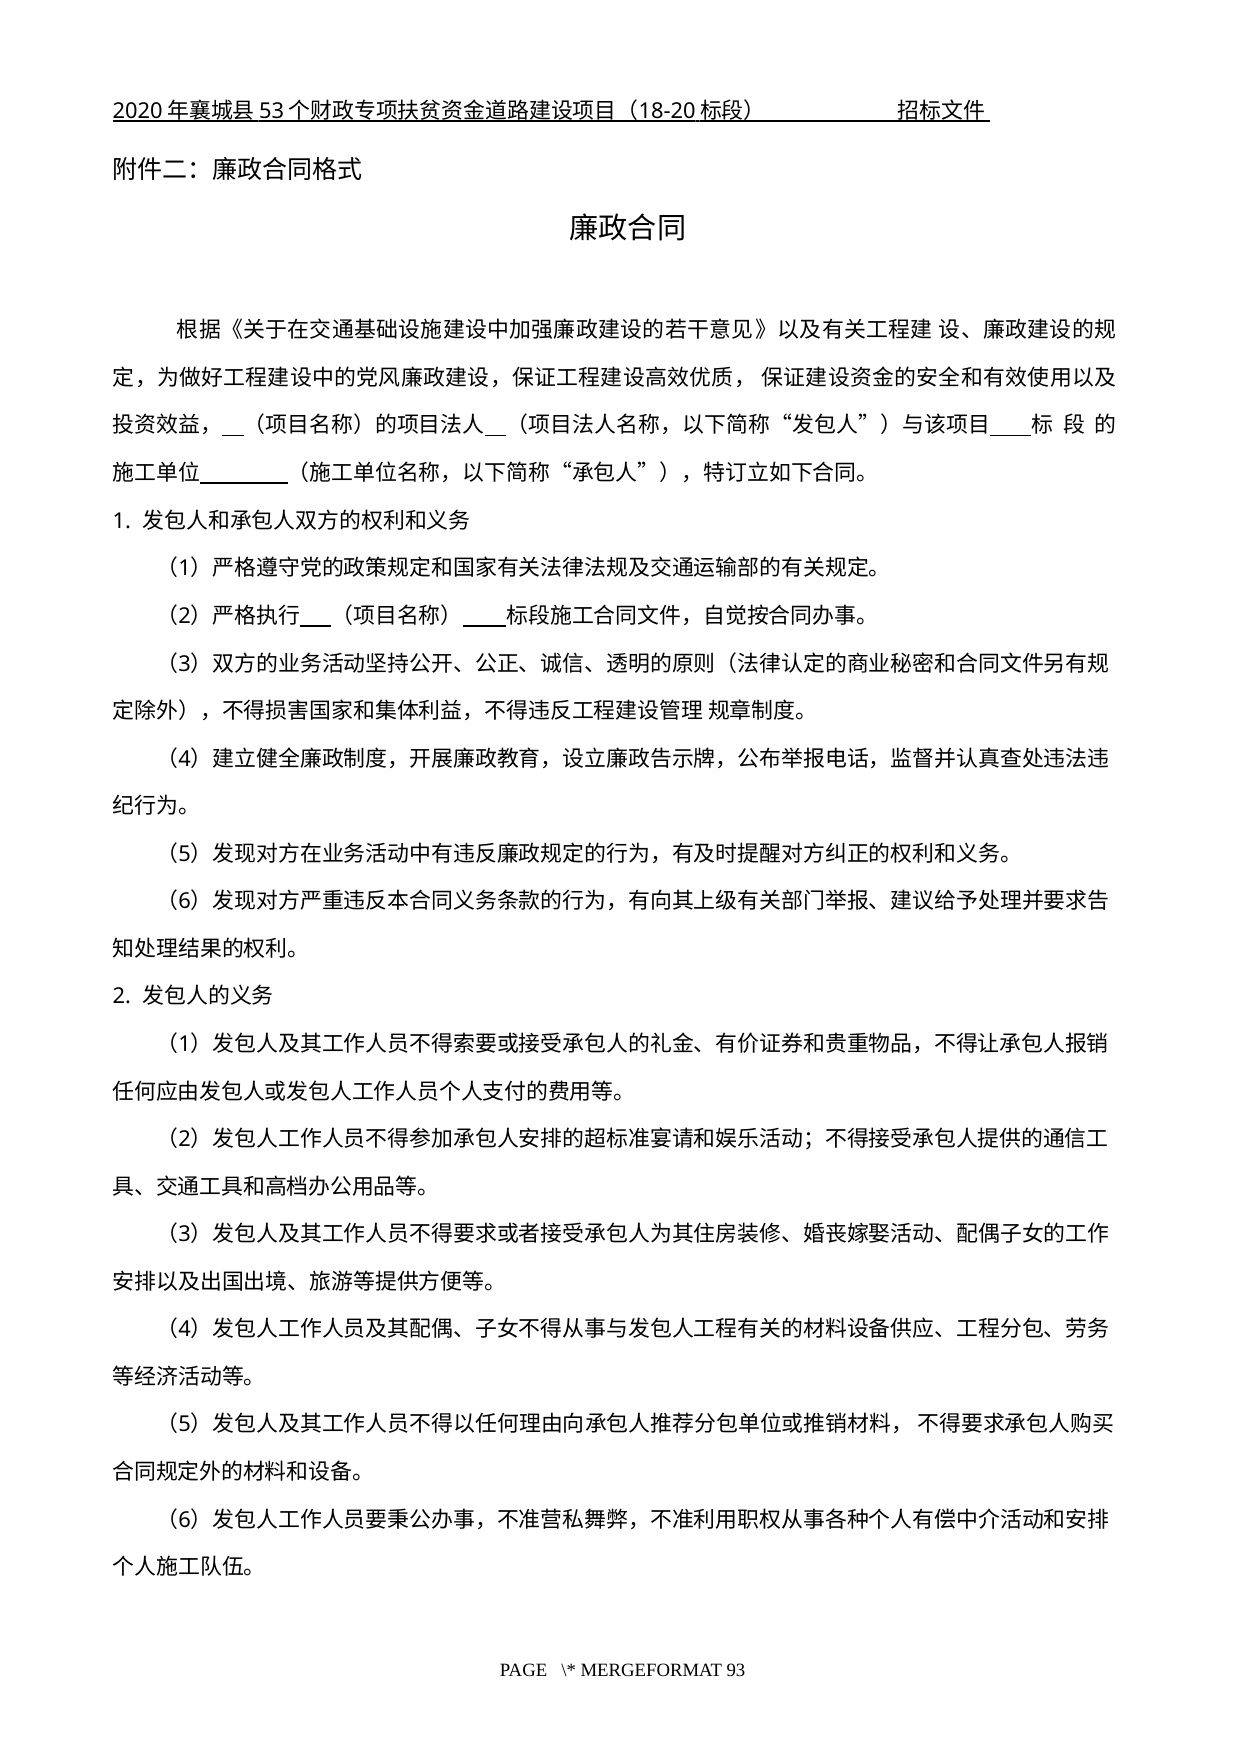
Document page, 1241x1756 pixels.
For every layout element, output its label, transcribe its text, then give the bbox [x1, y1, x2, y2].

text （3）发包人及其工作人员不得要求或者接受承包人为其住房装修、婚丧嫁娶活动、配偶子女的工作安排以及出国出境、旅游等提供方便等。 [112, 1216, 1128, 1296]
text （5）发现对方在业务活动中有违反廉政规定的行为，有及时提醒对方纠正的权利和义务。 [112, 836, 1128, 867]
text （5）发包人及其工作人员不得以任何理由向承包人推荐分包单位或推销材料， 不得要求承包人购买合同规定外的材料和设备。 [112, 1406, 1128, 1486]
text （4）发包人工作人员及其配偶、子女不得从事与发包人工程有关的材料设备供应、工程分包、劳务等经济活动等。 [112, 1311, 1128, 1391]
text （1）严格遵守党的政策规定和国家有关法律法规及交通运输部的有关规定。 [112, 550, 1128, 582]
text （2）发包人工作人员不得参加承包人安排的超标准宴请和娱乐活动；不得接受承包人提供的通信工具、交通工具和高档办公用品等。 [112, 1121, 1128, 1200]
text （1）发包人及其工作人员不得索要或接受承包人的礼金、有价证券和贵重物品，不得让承包人报销任何应由发包人或发包人工作人员个人支付的费用等。 [112, 1026, 1128, 1105]
text 根据《关于在交通基础设施建设中加强廉政建设的若干意见》以及有关工程建 设、廉政建设的规定，为做好工程建设中的党风廉政建设，保证工程建设高效优质， 保证建设资金的安全和有效使用以及投资效益， （项目名称）的项目法人 （项目法人名称，以下简称“发包人”）与该项目 标段的施工单位 （施工单位名称，以下简称“承包人”），特订立如下合同。 [112, 312, 1117, 487]
text （6）发现对方严重违反本合同义务条款的行为，有向其上级有关部门举报、建议给予处理并要求告知处理结果的权利。 [112, 883, 1128, 963]
text （3）双方的业务活动坚持公开、公正、诚信、透明的原则（法律认定的商业秘密和合同文件另有规定除外），不得损害国家和集体利益，不得违反工程建设管理 规章制度。 [112, 646, 1128, 725]
text 附件二：廉政合同格式 [112, 150, 1128, 186]
text （4）建立健全廉政制度，开展廉政教育，设立廉政告示牌，公布举报电话，监督并认真查处违法违纪行为。 [112, 741, 1128, 820]
text 廉政合同 [127, 204, 1128, 247]
text （6）发包人工作人员要秉公办事，不准营私舞弊，不准利用职权从事各种个人有偿中介活动和安排个人施工队伍。 [112, 1502, 1128, 1581]
text 1. 发包人和承包人双方的权利和义务 [112, 503, 1128, 534]
text 2. 发包人的义务 [112, 978, 1128, 1010]
text （2）严格执行 （项目名称） 标段施工合同文件，自觉按合同办事。 [112, 598, 1128, 630]
